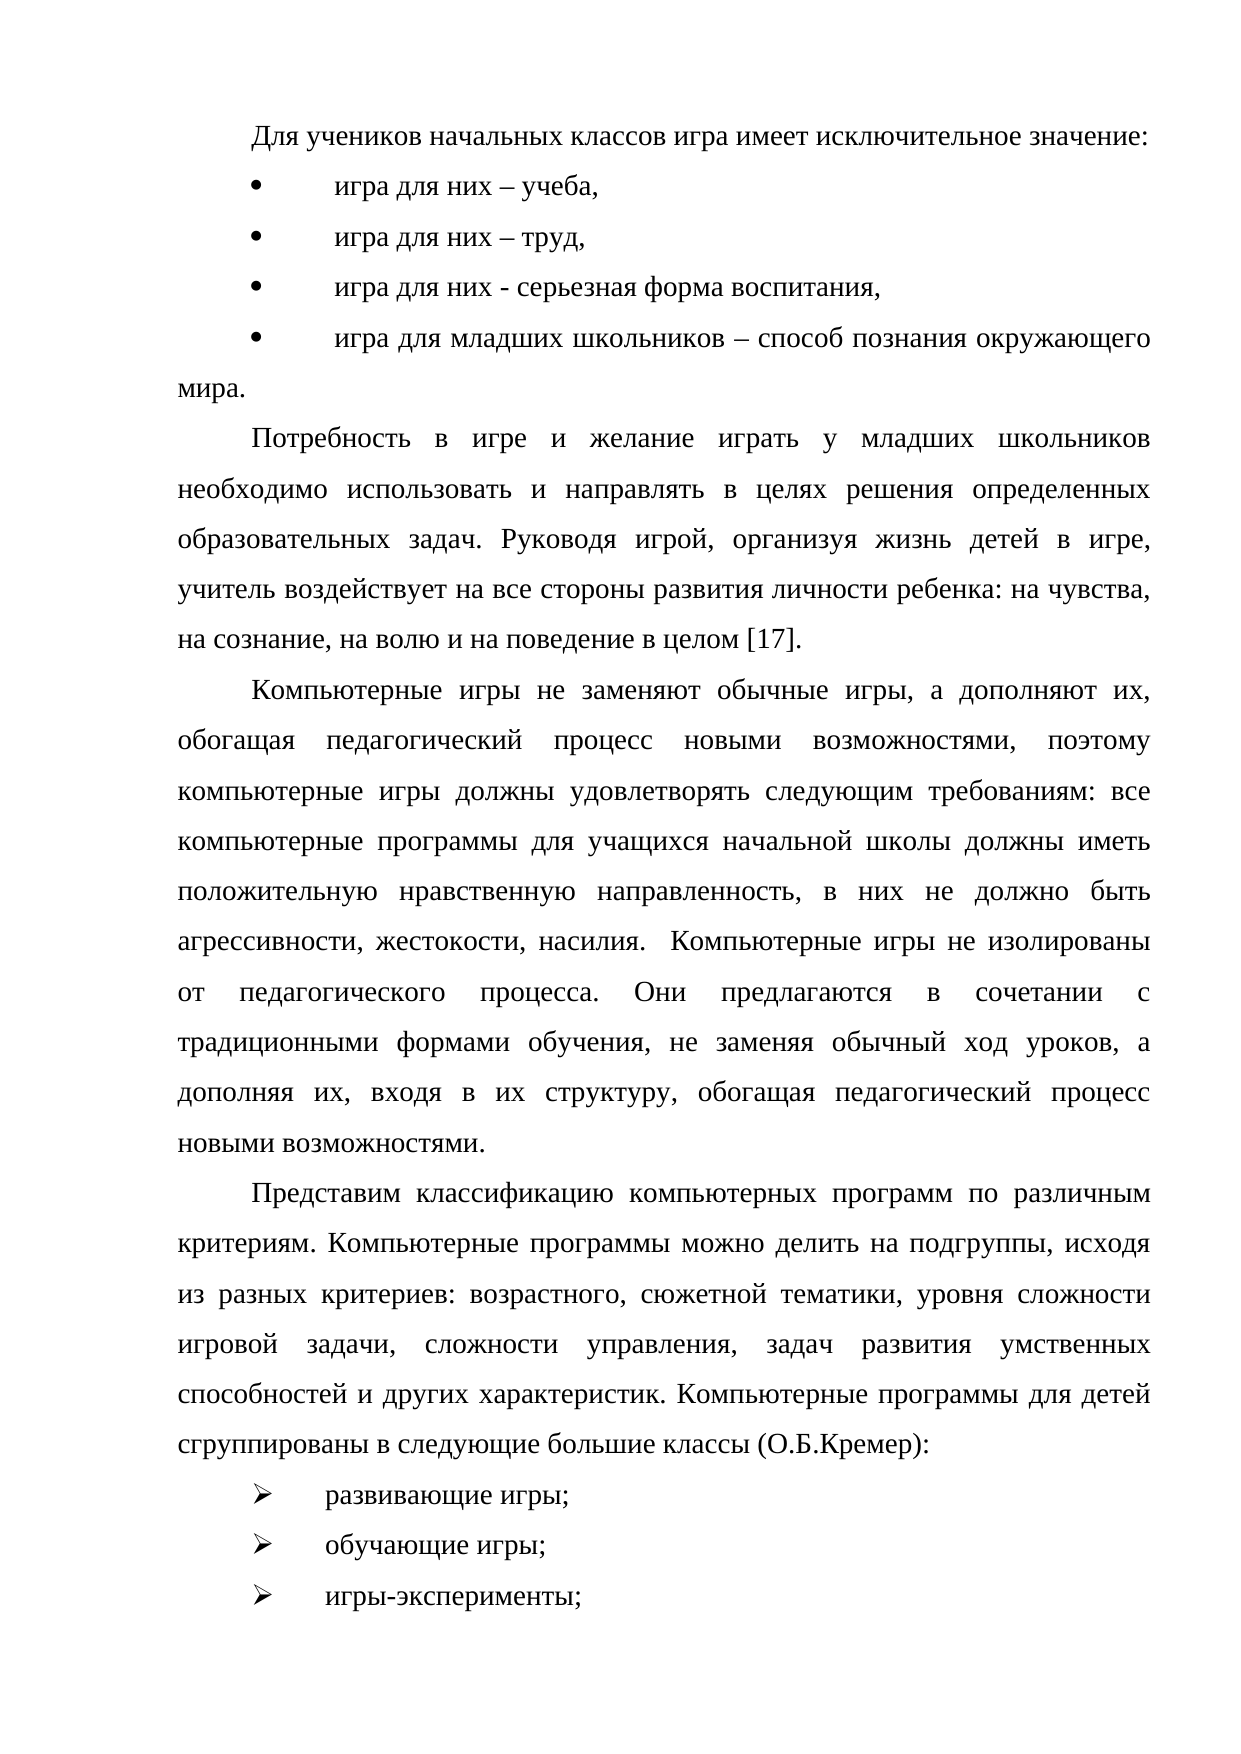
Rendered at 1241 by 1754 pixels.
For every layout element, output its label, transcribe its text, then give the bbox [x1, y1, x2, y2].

list игра для младших школьников – способ познания окружающего мира. [177, 320, 1152, 404]
text Компьютерные игры не заменяют обычные игры, а дополняют их, обогащая педагогический процесс новыми возможностями, поэтому компьютерные игры должны удовлетворять следующим требованиям: все компьютерные программы для учащихся начальной школы должны иметь положительную нравственную направленность, в них не должно быть агрессивности, жестокости, насилия. Компьютерные игры не изолированы от педагогического процесса. Они предлагаются в сочетании с традиционными формами обучения, не заменяя обычный ход уроков, а дополняя их, входя в их структуру, обогащая педагогический процесс новыми возможностями. [177, 672, 1152, 1158]
list игра для них - серьезная форма воспитания, [177, 269, 1152, 303]
list игры-эксперименты; [177, 1578, 1152, 1611]
list обучающие игры; [177, 1527, 1152, 1561]
list развивающие игры; [177, 1477, 1152, 1511]
list игра для них – учеба, [177, 168, 1152, 202]
text Потребность в игре и желание играть у младших школьников необходимо использовать и направлять в целях решения определенных образовательных задач. Руководя игрой, организуя жизнь детей в игре, учитель воздействует на все стороны развития личности ребенка: на чувства, на сознание, на волю и на поведение в целом [17]. [177, 420, 1152, 655]
text Для учеников начальных классов игра имеет исключительное значение: [177, 118, 1152, 152]
list игра для них – труд, [177, 219, 1152, 252]
text Представим классификацию компьютерных программ по различным критериям. Компьютерные программы можно делить на подгруппы, исходя из разных критериев: возрастного, сюжетной тематики, уровня сложности игровой задачи, сложности управления, задач развития умственных способностей и других характеристик. Компьютерные программы для детей сгруппированы в следующие большие классы (О.Б.Кремер): [177, 1175, 1152, 1460]
